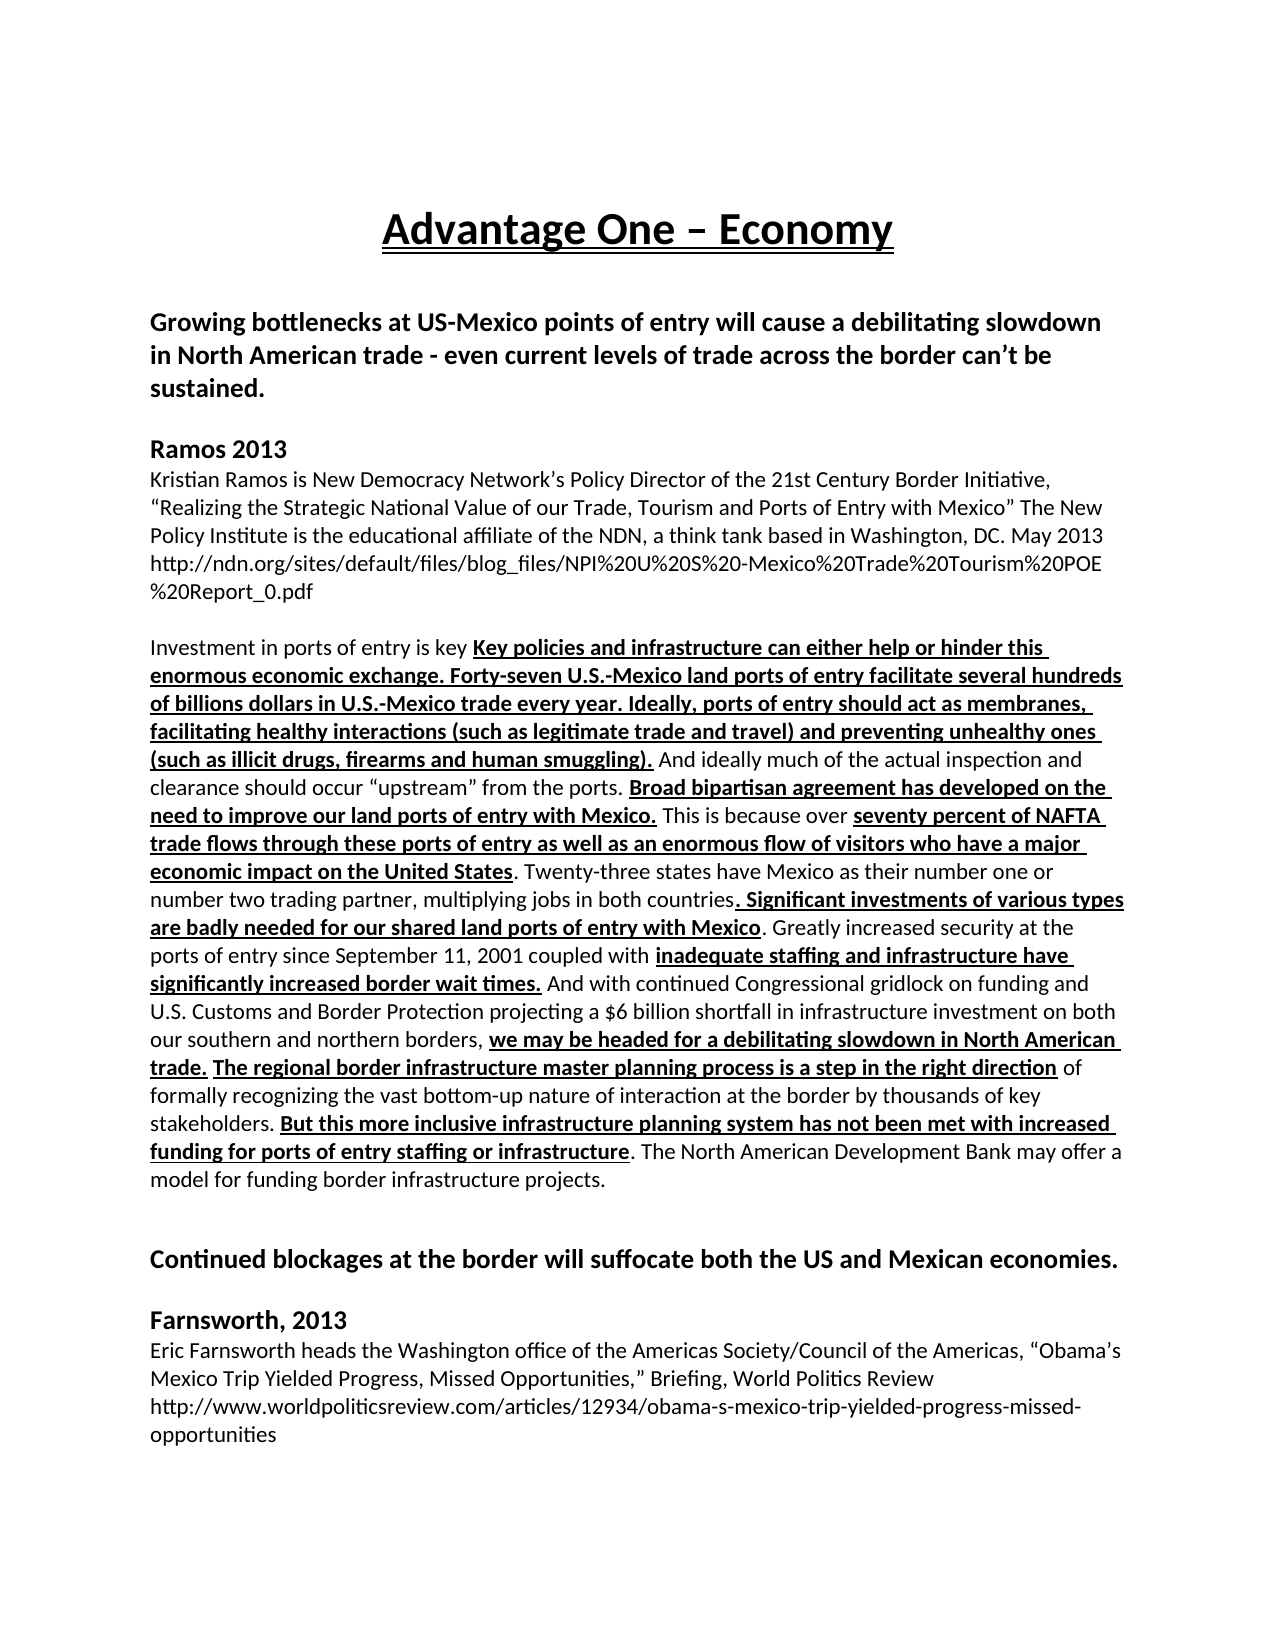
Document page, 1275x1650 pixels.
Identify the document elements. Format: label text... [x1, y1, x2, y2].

subtitle Growing bottlenecks at US-Mexico points of entry will cause a debilitating slowdown in North American trade - even current levels of trade across the border can’t be sustained. [150, 305, 1125, 404]
text Farnsworth, 2013 Eric Farnsworth heads the Washington office of the Americas Society/Council of the Americas, “Obama’s Mexico Trip Yielded Progress, Missed Opportunities,” Briefing, World Politics Review http://www.worldpoliticsreview.com/articles/12934/obama-s-mexico-trip-yielded-progress-missed-opportunities [150, 1303, 1125, 1448]
text Investment in ports of entry is key Key policies and infrastructure can either help or hinder this enormous economic exchange. Forty-seven U.S.-Mexico land ports of entry facilitate several hundreds of billions dollars in U.S.-Mexico trade every year. Ideally, ports of entry should act as membranes, facilitating healthy interactions (such as legitimate trade and travel) and preventing unhealthy ones (such as illicit drugs, firearms and human smuggling). And ideally much of the actual inspection and clearance should occur “upstream” from the ports. Broad bipartisan agreement has developed on the need to improve our land ports of entry with Mexico. This is because over seventy percent of NAFTA trade flows through these ports of entry as well as an enormous flow of visitors who have a major economic impact on the United States. Twenty-three states have Mexico as their number one or number two trading partner, multiplying jobs in both countries. Significant investments of various types are badly needed for our shared land ports of entry with Mexico. Greatly increased security at the ports of entry since September 11, 2001 coupled with inadequate staffing and infrastructure have significantly increased border wait times. And with continued Congressional gridlock on funding and U.S. Customs and Border Protection projecting a $6 billion shortfall in infrastructure investment on both our southern and northern borders, we may be headed for a debilitating slowdown in North American trade. The regional border infrastructure master planning process is a step in the right direction of formally recognizing the vast bottom-up nature of interaction at the border by thousands of key stakeholders. But this more inclusive infrastructure planning system has not been met with increased funding for ports of entry staffing or infrastructure. The North American Development Bank may offer a model for funding border infrastructure projects. [150, 633, 1125, 1193]
text Ramos 2013 Kristian Ramos is New Democracy Network’s Policy Director of the 21st Century Border Initiative, “Realizing the Strategic National Value of our Trade, Tourism and Ports of Entry with Mexico” The New Policy Institute is the educational affiliate of the NDN, a think tank based in Washington, DC. May 2013 http://ndn.org/sites/default/files/blog_files/NPI%20U%20S%20-Mexico%20Trade%20Tourism%20POE%20Report_0.pdf [150, 432, 1125, 605]
subtitle Continued blockages at the border will suffocate both the US and Mexican economies. [150, 1242, 1125, 1275]
subtitle Advantage One – Economy [150, 200, 1125, 256]
